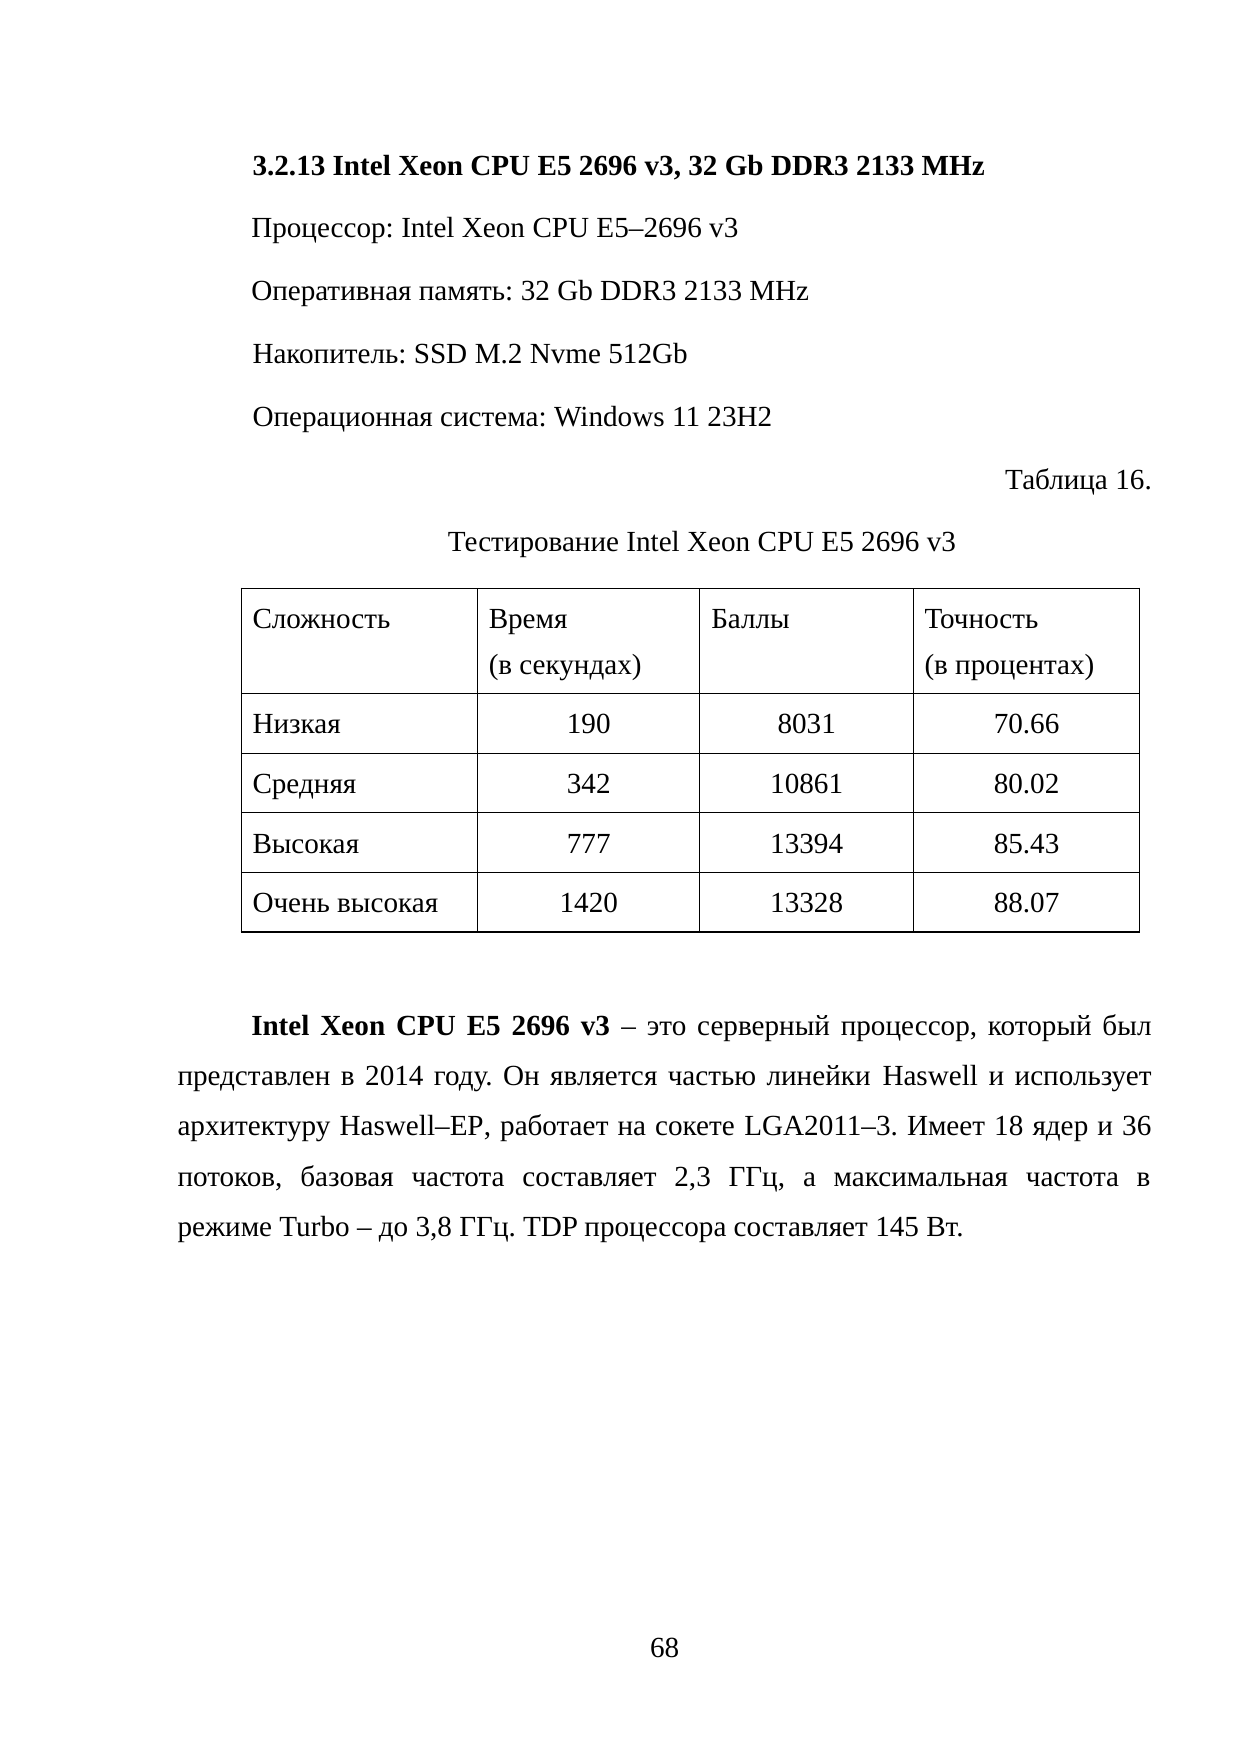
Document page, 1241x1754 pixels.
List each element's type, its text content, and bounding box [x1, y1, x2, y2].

table_cell Очень высокая [242, 873, 477, 931]
table_cell 88.07 [914, 873, 1139, 931]
text Процессор: Intel Xeon CPU E5–2696 v3 [177, 211, 1152, 244]
table_header Время (в секундах) [478, 589, 699, 693]
table_cell 8031 [700, 694, 913, 753]
text Таблица 16. [252, 462, 1152, 495]
table_header Сложность [242, 589, 477, 693]
subtitle 3.2.13 Intel Xeon CPU E5 2696 v3, 32 Gb DDR3 2133 MHz [252, 148, 1152, 181]
text Накопитель: SSD M.2 Nvme 512Gb [252, 336, 1152, 370]
table_cell 342 [478, 754, 699, 812]
text Операционная система: Windows 11 23H2 [252, 399, 1152, 432]
table_cell 13328 [700, 873, 913, 931]
table_cell 80.02 [914, 754, 1139, 812]
table_cell 777 [478, 813, 699, 872]
table_cell 10861 [700, 754, 913, 812]
table_cell 85.43 [914, 813, 1139, 872]
table_header Точность (в процентах) [914, 589, 1139, 693]
text Оперативная память: 32 Gb DDR3 2133 MHz [177, 273, 1152, 307]
table_cell 1420 [478, 873, 699, 931]
text Intel Xeon CPU E5 2696 v3 – это серверный процессор, который был представлен в 2014 году. Он является частью линейки Haswell и использует архитектуру Haswell–EP, работает на сокете LGA2011–3. Имеет 18 ядер и 36 потоков, базовая частота составляет 2,3 ГГц, а максимальная частота в режиме Turbo – до 3,8 ГГц. TDP процессора составляет 145 Вт. [177, 1008, 1152, 1242]
table_cell 70.66 [914, 694, 1139, 753]
table_cell 13394 [700, 813, 913, 872]
table_cell Низкая [242, 694, 477, 753]
table_header Баллы [700, 589, 913, 693]
table_cell Высокая [242, 813, 477, 872]
text Тестирование Intel Xeon CPU E5 2696 v3 [252, 524, 1152, 558]
table_cell 190 [478, 694, 699, 753]
table_cell Средняя [242, 754, 477, 812]
